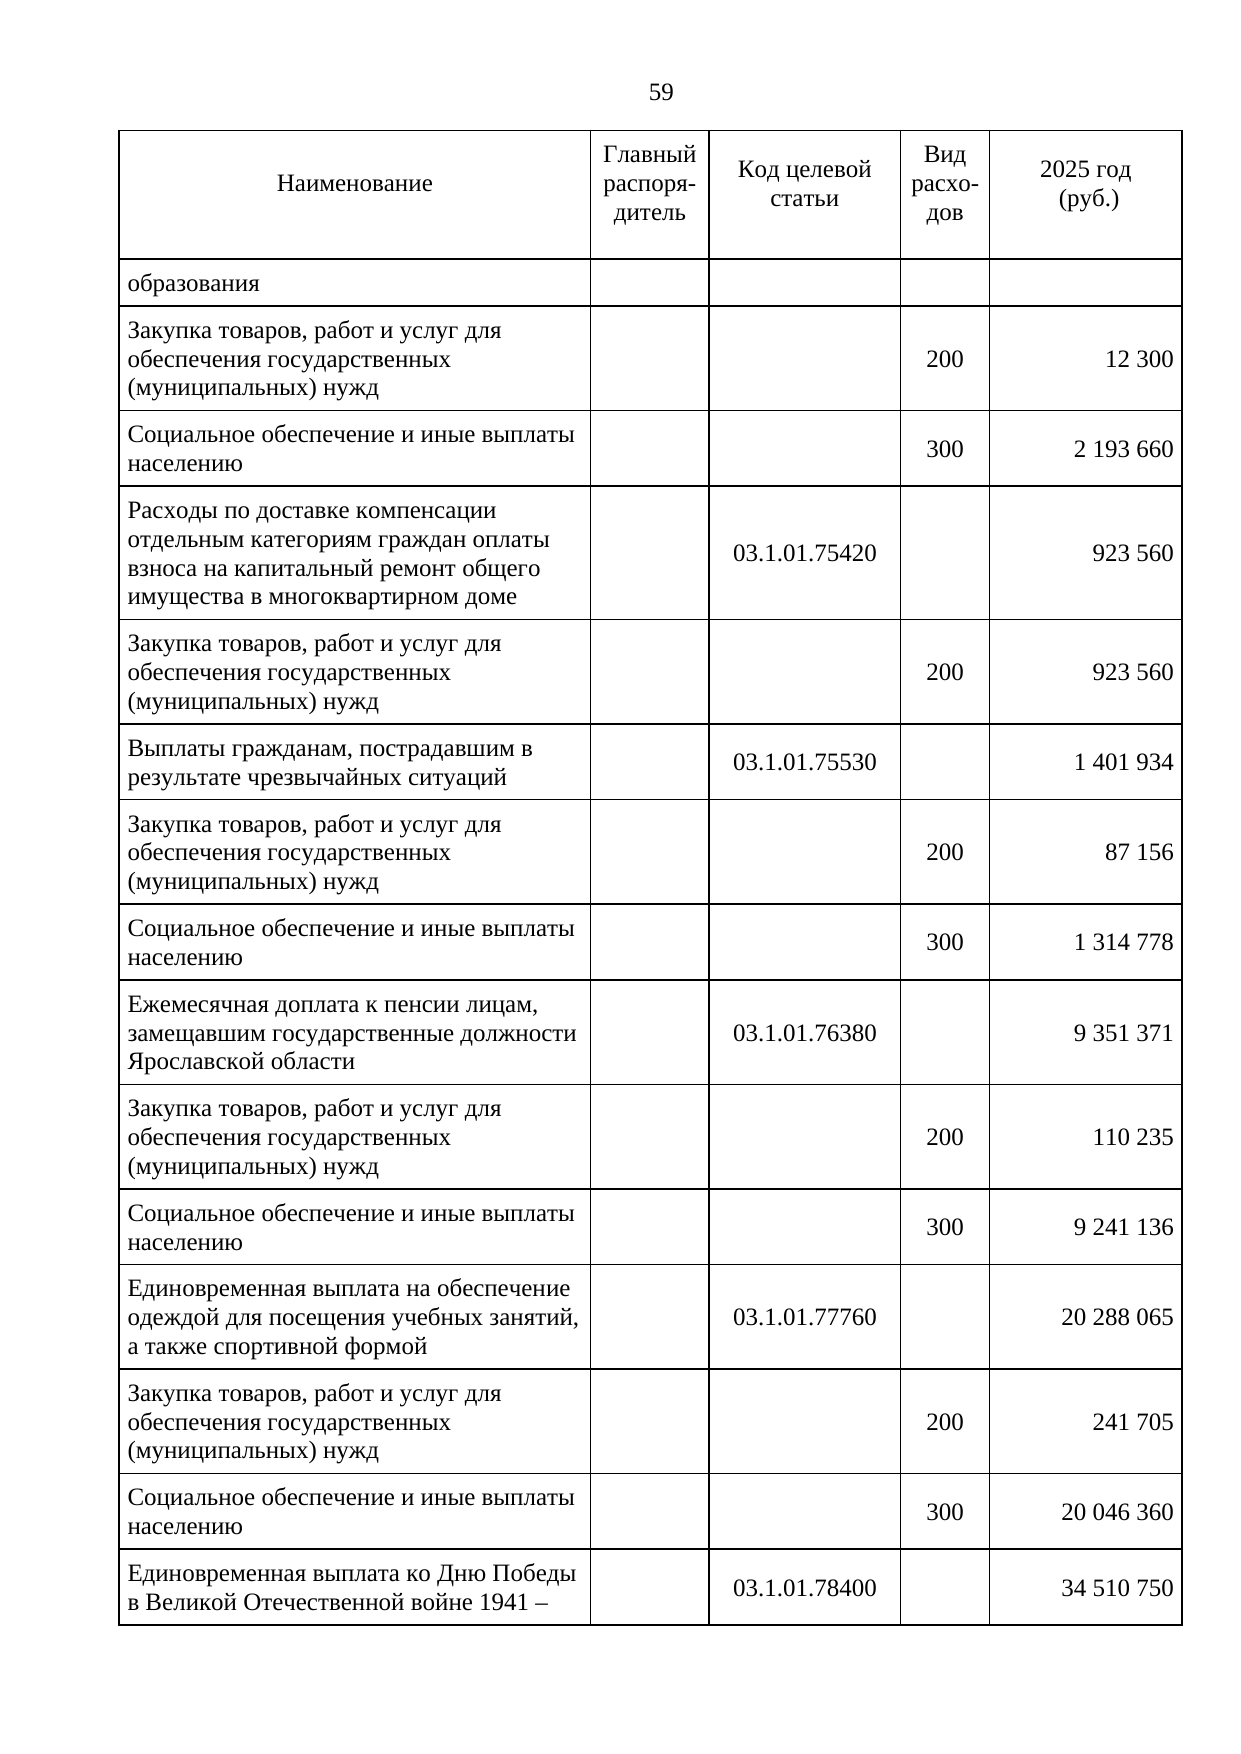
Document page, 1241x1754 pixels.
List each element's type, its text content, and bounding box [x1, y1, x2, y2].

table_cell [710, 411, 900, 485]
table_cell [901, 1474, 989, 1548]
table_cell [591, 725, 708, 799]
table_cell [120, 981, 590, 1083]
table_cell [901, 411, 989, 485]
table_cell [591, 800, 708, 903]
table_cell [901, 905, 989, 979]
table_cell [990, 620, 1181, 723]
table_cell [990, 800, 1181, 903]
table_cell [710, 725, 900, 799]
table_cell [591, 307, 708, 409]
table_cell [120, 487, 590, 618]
table_header Наименование [120, 131, 590, 258]
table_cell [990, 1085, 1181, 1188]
table_header Главный распоря-дитель [591, 131, 708, 258]
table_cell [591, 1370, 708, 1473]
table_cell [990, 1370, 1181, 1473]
table_header Код целевой статьи [710, 131, 900, 258]
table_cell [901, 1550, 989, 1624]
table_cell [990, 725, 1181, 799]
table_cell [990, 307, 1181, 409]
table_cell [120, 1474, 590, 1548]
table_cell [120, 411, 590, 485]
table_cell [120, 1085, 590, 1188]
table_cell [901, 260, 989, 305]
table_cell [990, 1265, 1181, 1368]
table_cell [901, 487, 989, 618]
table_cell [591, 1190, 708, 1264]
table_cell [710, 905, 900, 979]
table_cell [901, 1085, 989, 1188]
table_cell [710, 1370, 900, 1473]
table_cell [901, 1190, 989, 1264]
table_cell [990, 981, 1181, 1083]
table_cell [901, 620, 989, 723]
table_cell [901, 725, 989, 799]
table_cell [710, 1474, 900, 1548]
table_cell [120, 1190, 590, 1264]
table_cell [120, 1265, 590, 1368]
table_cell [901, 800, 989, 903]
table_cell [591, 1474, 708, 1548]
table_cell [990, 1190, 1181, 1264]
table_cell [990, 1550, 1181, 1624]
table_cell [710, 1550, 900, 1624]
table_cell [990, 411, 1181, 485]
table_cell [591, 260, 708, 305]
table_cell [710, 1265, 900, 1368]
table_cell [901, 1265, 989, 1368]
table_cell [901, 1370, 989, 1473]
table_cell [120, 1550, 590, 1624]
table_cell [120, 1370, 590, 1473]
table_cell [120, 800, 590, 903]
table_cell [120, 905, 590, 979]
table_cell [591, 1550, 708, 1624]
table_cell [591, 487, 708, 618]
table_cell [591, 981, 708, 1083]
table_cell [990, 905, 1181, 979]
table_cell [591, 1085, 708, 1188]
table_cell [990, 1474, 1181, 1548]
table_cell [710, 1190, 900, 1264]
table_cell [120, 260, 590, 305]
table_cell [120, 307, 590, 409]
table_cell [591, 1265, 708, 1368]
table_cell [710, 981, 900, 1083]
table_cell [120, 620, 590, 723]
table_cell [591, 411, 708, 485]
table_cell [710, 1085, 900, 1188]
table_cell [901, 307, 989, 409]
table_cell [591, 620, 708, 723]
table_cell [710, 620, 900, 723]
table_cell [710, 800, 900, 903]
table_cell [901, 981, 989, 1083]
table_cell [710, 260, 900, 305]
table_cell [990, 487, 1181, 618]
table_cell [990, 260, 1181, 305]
table_header Вид расхо-дов [901, 131, 989, 258]
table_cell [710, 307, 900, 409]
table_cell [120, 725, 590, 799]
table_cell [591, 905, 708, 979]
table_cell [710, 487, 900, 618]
table_header 2025 год (руб.) [990, 131, 1181, 258]
